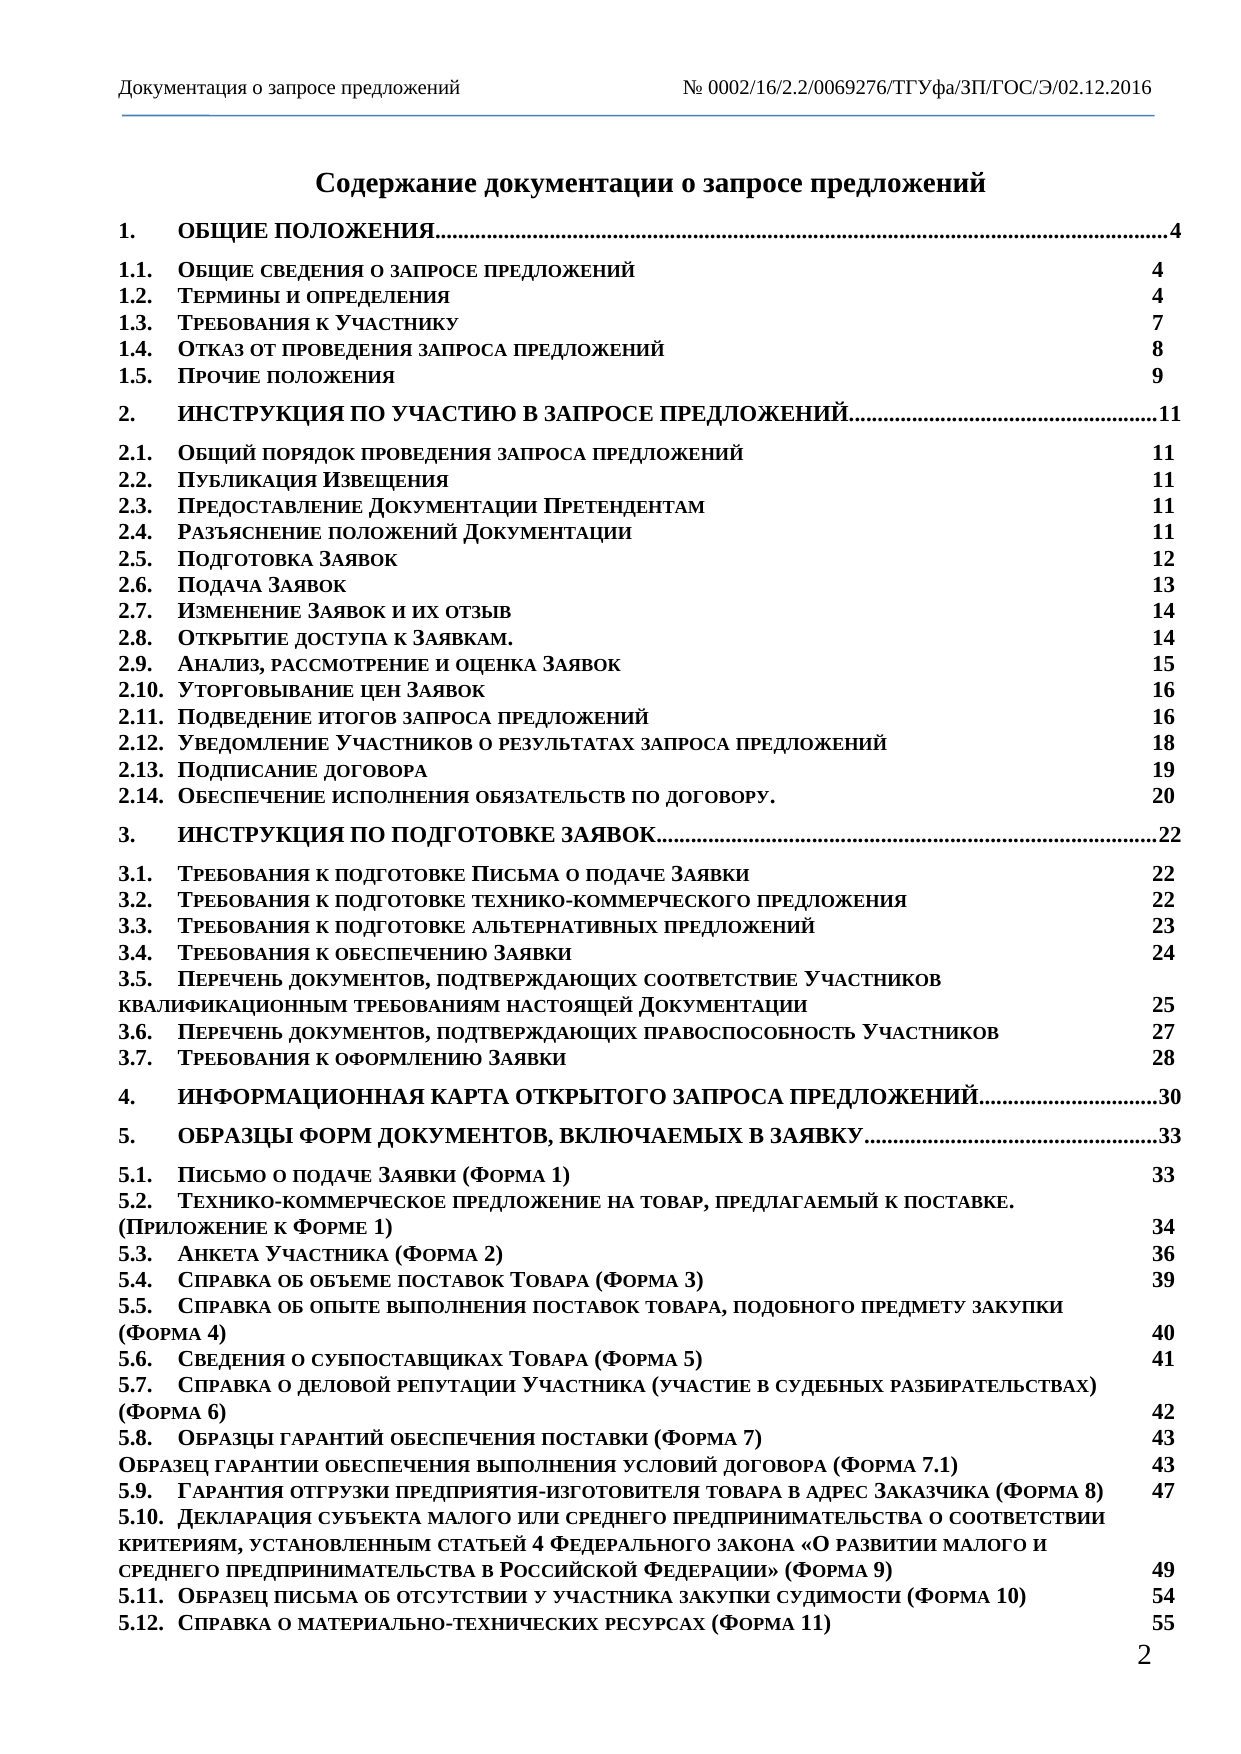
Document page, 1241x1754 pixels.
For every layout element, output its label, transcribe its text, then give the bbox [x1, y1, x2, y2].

text 1.1. Общие сведения о запросе предложений 4 [118, 256, 1152, 283]
text 5.2. Технико-коммерческое предложение на товар, предлагаемый к поставке. (Приложение к Форме 1) 34 [118, 1187, 1152, 1240]
text 2.1. Общий порядок проведения запроса предложений 11 [118, 439, 1152, 466]
text 2.7. Изменение Заявок и их отзыв 14 [118, 597, 1152, 624]
text 2.6. Подача Заявок 13 [118, 571, 1152, 597]
text 1.5. Прочие положения 9 [118, 362, 1152, 388]
text 2.4. Разъяснение положений Документации 11 [118, 518, 1152, 545]
text 3.6. Перечень документов, подтверждающих правоспособность Участников 27 [118, 1018, 1152, 1044]
text 3.3. Требования к подготовке альтернативных предложений 23 [118, 912, 1152, 939]
text 5. ОБРАЗЦЫ ФОРМ ДОКУМЕНТОВ, ВКЛЮЧАЕМЫХ В ЗАЯВКУ 33 [118, 1122, 1152, 1148]
text 2.14. Обеспечение исполнения обязательств по договору. 20 [118, 782, 1152, 808]
text 1.3. Требования к Участнику 7 [118, 309, 1152, 335]
text 2.3. Предоставление Документации Претендентам 11 [118, 492, 1152, 518]
text 2.10. Уторговывание цен Заявок 16 [118, 677, 1152, 703]
text 2.5. Подготовка Заявок 12 [118, 545, 1152, 571]
text 3.2. Требования к подготовке технико-коммерческого предложения 22 [118, 886, 1152, 912]
text 2.2. Публикация Извещения 11 [118, 466, 1152, 492]
text 2. ИНСТРУКЦИЯ ПО УЧАСТИЮ В ЗАПРОСЕ ПРЕДЛОЖЕНИЙ. 11 [118, 401, 1152, 427]
text 5.3. Анкета Участника (Форма 2) 36 [118, 1240, 1152, 1266]
text 1.2. Термины и определения 4 [118, 283, 1152, 309]
text 5.7. Справка о деловой репутации Участника (участие в судебных разбирательствах) (Форма 6) 42 [118, 1372, 1152, 1424]
text 5.6. Сведения о субпоставщиках Товара (Форма 5) 41 [118, 1345, 1152, 1372]
text 2.11. Подведение итогов запроса предложений 16 [118, 703, 1152, 729]
text 3.4. Требования к обеспечению Заявки 24 [118, 939, 1152, 965]
text 5.8. Образцы гарантий обеспечения поставки (Форма 7) 43 [118, 1424, 1152, 1451]
text Содержание документации о запросе предложений [118, 165, 1183, 198]
text 2.13. Подписание договора 19 [118, 756, 1152, 782]
text 5.5. Справка об опыте выполнения поставок товара, подобного предмету закупки (Форма 4) 40 [118, 1292, 1152, 1345]
text 5.1. Письмо о подаче Заявки (Форма 1) 33 [118, 1161, 1152, 1187]
text 2.9. Анализ, рассмотрение и оценка Заявок 15 [118, 650, 1152, 677]
text 4. ИНФОРМАЦИОННАЯ КАРТА ОТКРЫТОГО ЗАПРОСА ПРЕДЛОЖЕНИЙ 30 [118, 1083, 1152, 1109]
text Образец гарантии обеспечения выполнения условий договора (Форма 7.1) 43 [118, 1451, 1152, 1477]
text 5.12. Справка о материально-технических ресурсах (Форма 11) 55 [118, 1609, 1152, 1635]
text 5.11. Образец письма об отсутствии у участника закупки судимости (Форма 10) 54 [118, 1582, 1152, 1609]
text 1. ОБЩИЕ ПОЛОЖЕНИЯ 4 [118, 217, 1152, 244]
text 2.8. Открытие доступа к Заявкам. 14 [118, 624, 1152, 650]
text 3. ИНСТРУКЦИЯ ПО ПОДГОТОВКЕ ЗАЯВОК 22 [118, 821, 1152, 847]
text 3.7. Требования к оформлению Заявки 28 [118, 1044, 1152, 1071]
text 5.4. Справка об объеме поставок Товара (Форма 3) 39 [118, 1266, 1152, 1292]
text 1.4. Отказ от проведения запроса предложений 8 [118, 335, 1152, 362]
text 3.1. Требования к подготовке Письма о подаче Заявки 22 [118, 860, 1152, 886]
text 2.12. Уведомление Участников о результатах запроса предложений 18 [118, 729, 1152, 756]
text 5.9. Гарантия отгрузки предприятия-изготовителя товара в адрес Заказчика (Форма 8) 47 [118, 1477, 1152, 1503]
text 3.5. Перечень документов, подтверждающих соответствие Участников квалификационным требованиям настоящей Документации 25 [118, 965, 1152, 1018]
text 5.10. Декларация субъекта малого или среднего предпринимательства о соответствии критериям, установленным статьей 4 Федерального закона «О развитии малого и среднего предпринимательства в Российской Федерации» (Форма 9) 49 [118, 1503, 1152, 1582]
